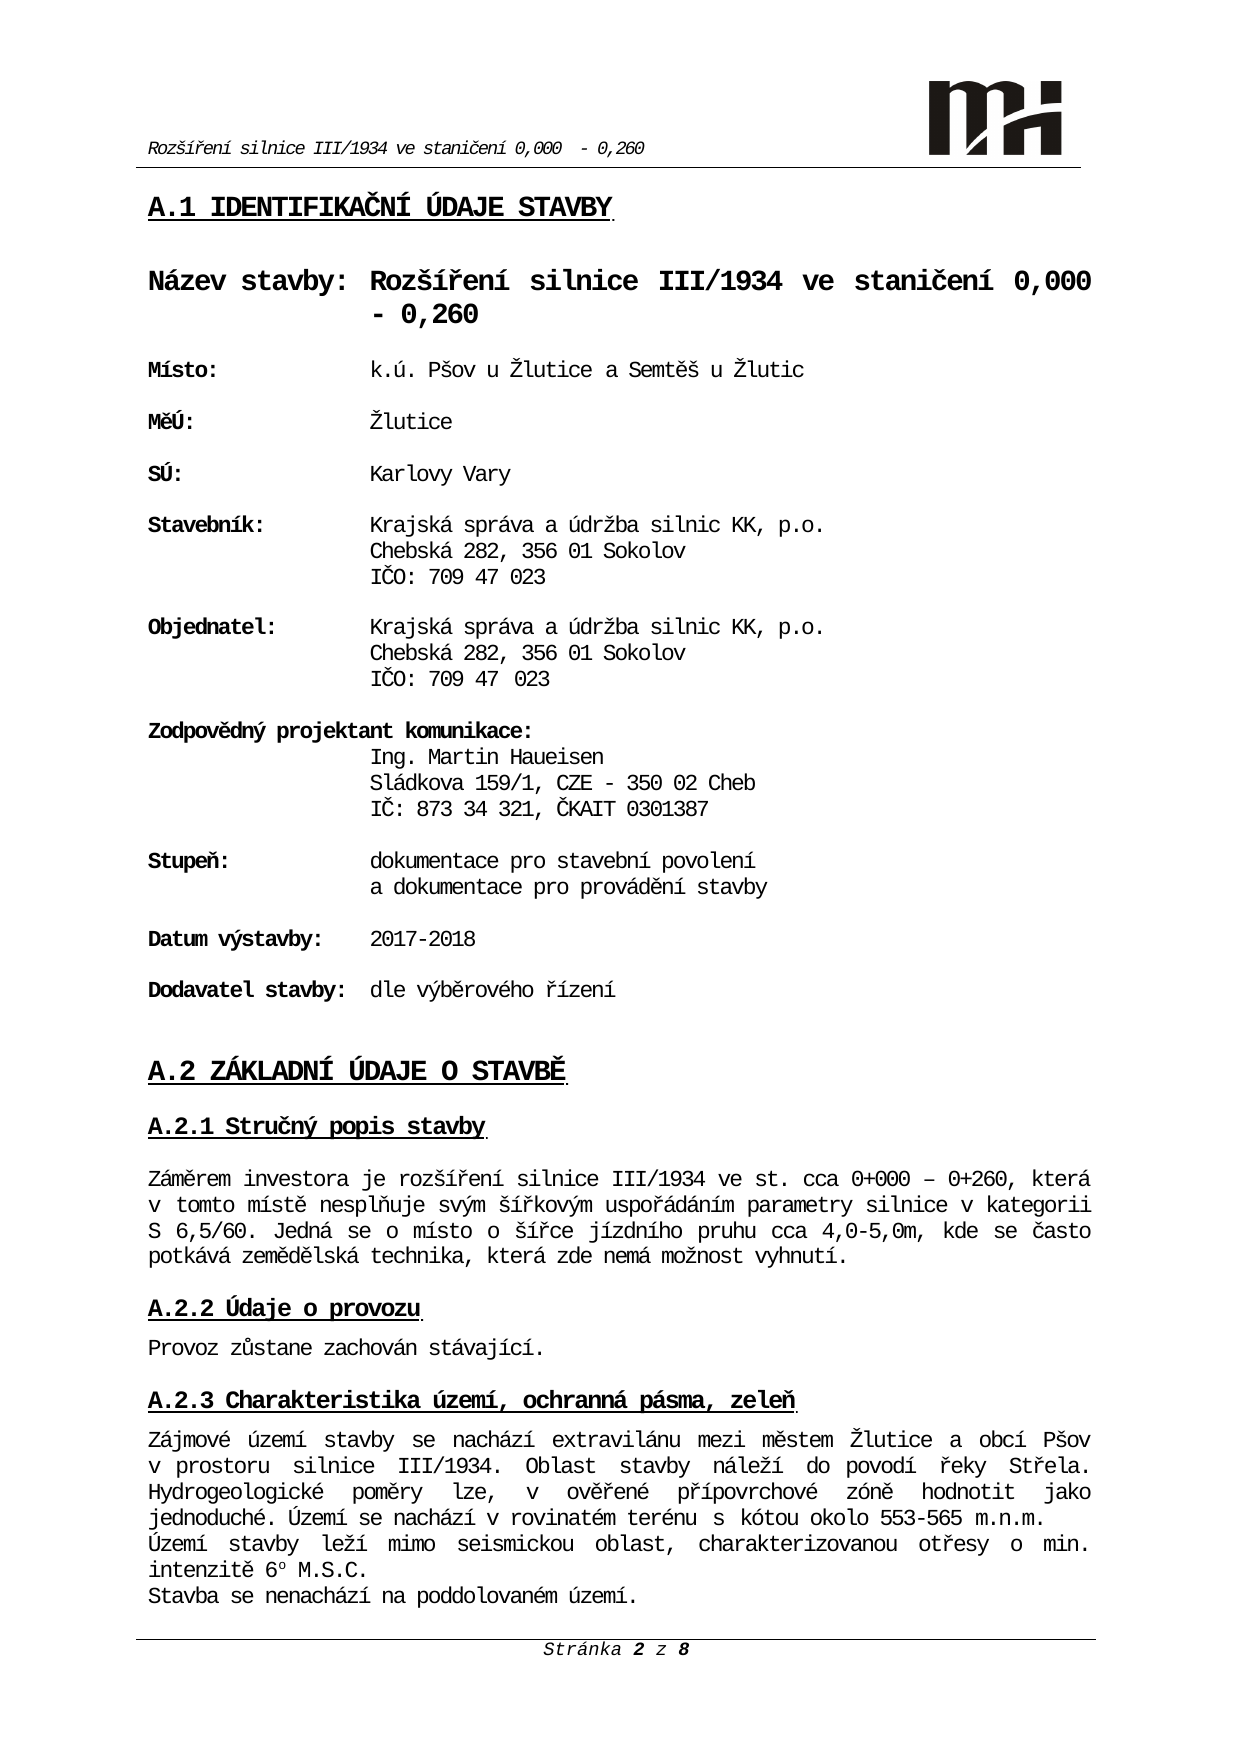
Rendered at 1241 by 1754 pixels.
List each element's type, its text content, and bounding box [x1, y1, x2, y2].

text Území stavby leží mimo seismickou oblast, charakterizovanou otřesy o min. intenzitě 6o M.S.C. [148, 1532, 1092, 1584]
text Datum výstavby: 2017-2018 [148, 927, 1092, 953]
text Zodpovědný projektant komunikace: [148, 719, 1092, 745]
text Ing. Martin Haueisen [148, 745, 1092, 771]
subtitle A.2.3 Charakteristika území, ochranná pásma, zeleň [148, 1388, 1092, 1416]
text Objednatel: Krajská správa a údržba silnic KK, p.o. [148, 616, 1092, 642]
text IČ: 873 34 321, ČKAIT 0301387 [148, 797, 1092, 823]
text Provoz zůstane zachován stávající. [148, 1337, 1092, 1363]
text Místo: k.ú. Pšov u Žlutice a Semtěš u Žlutic [148, 358, 1092, 384]
text Stavba se nenachází na poddolovaném území. [148, 1584, 1092, 1610]
text Zájmové území stavby se nachází extravilánu mezi městem Žlutice a obcí Pšov v prostoru silnice III/1934. Oblast stavby náleží do povodí řeky Střela. Hydrogeologické poměry lze, v ověřené přípovrchové zóně hodnotit jako jednoduché. Území se nachází v rovinatém terénu s kótou okolo 553-565 m.n.m. [148, 1428, 1092, 1532]
text Stavebník: Krajská správa a údržba silnic KK, p.o. [148, 514, 1092, 540]
text Chebská 282, 356 01 Sokolov [148, 642, 1092, 668]
text IČO: 709 47 023 [148, 668, 1092, 693]
picture [922, 81, 1069, 160]
text IČO: 709 47 023 [148, 566, 1092, 592]
text Sládkova 159/1, CZE - 350 02 Cheb [148, 771, 1092, 797]
text MěÚ: Žlutice [148, 410, 1092, 436]
subtitle Záměrem investora je rozšíření silnice III/1934 ve st. cca 0+000 – 0+260, která v tomto místě nesplňuje svým šířkovým uspořádáním parametry silnice v kategorii S 6,5/60. Jedná se o místo o šířce jízdního pruhu cca 4,0-5,0m, kde se často potkává zemědělská technika, která zde nemá možnost vyhnutí. [148, 1167, 1092, 1271]
subtitle A.2 ZÁKLADNÍ údaje o stavbě [148, 1056, 1092, 1089]
text Dodavatel stavby: dle výběrového řízení [148, 979, 1092, 1005]
text Název stavby: Rozšíření silnice III/1934 ve staničení 0,000 - 0,260 [148, 266, 1092, 332]
text Stupeň: dokumentace pro stavební povolení [148, 849, 1092, 875]
text SÚ: Karlovy Vary [148, 462, 1092, 488]
subtitle A.2.2 Údaje o provozu [148, 1296, 1092, 1324]
text a dokumentace pro provádění stavby [148, 875, 1092, 901]
subtitle A.2.1 Stručný popis stavby [148, 1114, 1092, 1142]
subtitle A.1 Identifikační údaje stavby [148, 192, 1092, 225]
text Chebská 282, 356 01 Sokolov [148, 540, 1092, 566]
